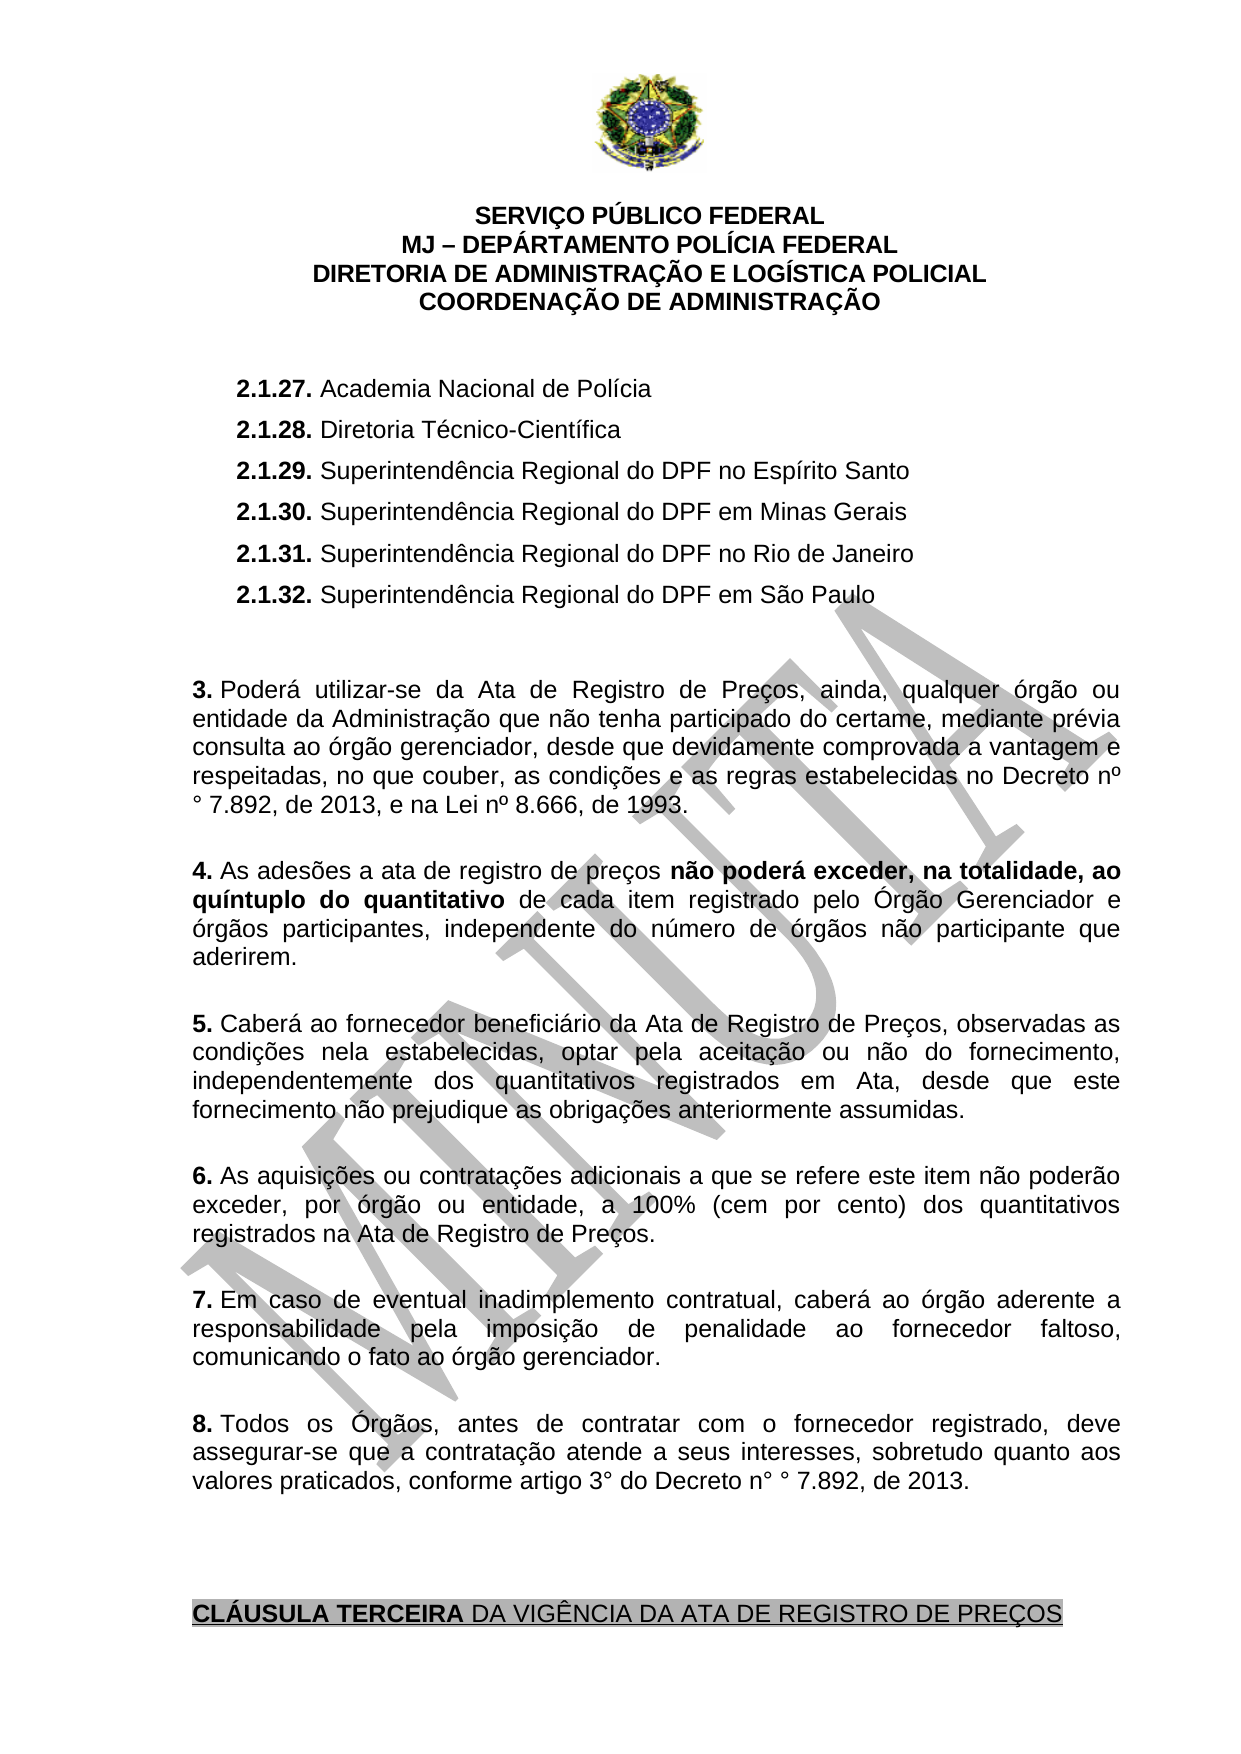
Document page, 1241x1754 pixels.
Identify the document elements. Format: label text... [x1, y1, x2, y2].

list Poderá utilizar-se da Ata de Registro de Preços, ainda, qualquer órgão ou entidade da Administração que não tenha participado do certame, mediante prévia consulta ao órgão gerenciador, desde que devidamente comprovada a vantagem e respeitadas, no que couber, as condições e as regras estabelecidas no Decreto nº ° 7.892, de 2013, e na Lei nº 8.666, de 1993. [192, 675, 1122, 818]
list Superintendência Regional do DPF em São Paulo [236, 580, 1122, 608]
text CLÁUSULA TERCEIRA DA VIGÊNCIA DA ATA DE REGISTRO DE PREÇOS [192, 1598, 1122, 1627]
list Academia Nacional de Polícia [236, 373, 1122, 402]
list Todos os Órgãos, antes de contratar com o fornecedor registrado, deve assegurar-se que a contratação atende a seus interesses, sobretudo quanto aos valores praticados, conforme artigo 3° do Decreto n° ° 7.892, de 2013. [192, 1408, 1122, 1495]
list Caberá ao fornecedor beneficiário da Ata de Registro de Preços, observadas as condições nela estabelecidas, optar pela aceitação ou não do fornecimento, independentemente dos quantitativos registrados em Ata, desde que este fornecimento não prejudique as obrigações anteriormente assumidas. [192, 1008, 1122, 1123]
list Em caso de eventual inadimplemento contratual, caberá ao órgão aderente a responsabilidade pela imposição de penalidade ao fornecedor faltoso, comunicando o fato ao órgão gerenciador. [192, 1285, 1122, 1371]
list Diretoria Técnico-Científica [236, 415, 1122, 443]
list As aquisições ou contratações adicionais a que se refere este item não poderão exceder, por órgão ou entidade, a 100% (cem por cento) dos quantitativos registrados na Ata de Registro de Preços. [192, 1161, 1122, 1247]
list Superintendência Regional do DPF em Minas Gerais [236, 497, 1122, 526]
list Superintendência Regional do DPF no Rio de Janeiro [236, 538, 1122, 567]
list As adesões a ata de registro de preços não poderá exceder, na totalidade, ao quíntuplo do quantitativo de cada item registrado pelo Órgão Gerenciador e órgãos participantes, independente do número de órgãos não participante que aderirem. [192, 856, 1122, 971]
list Superintendência Regional do DPF no Espírito Santo [236, 456, 1122, 485]
